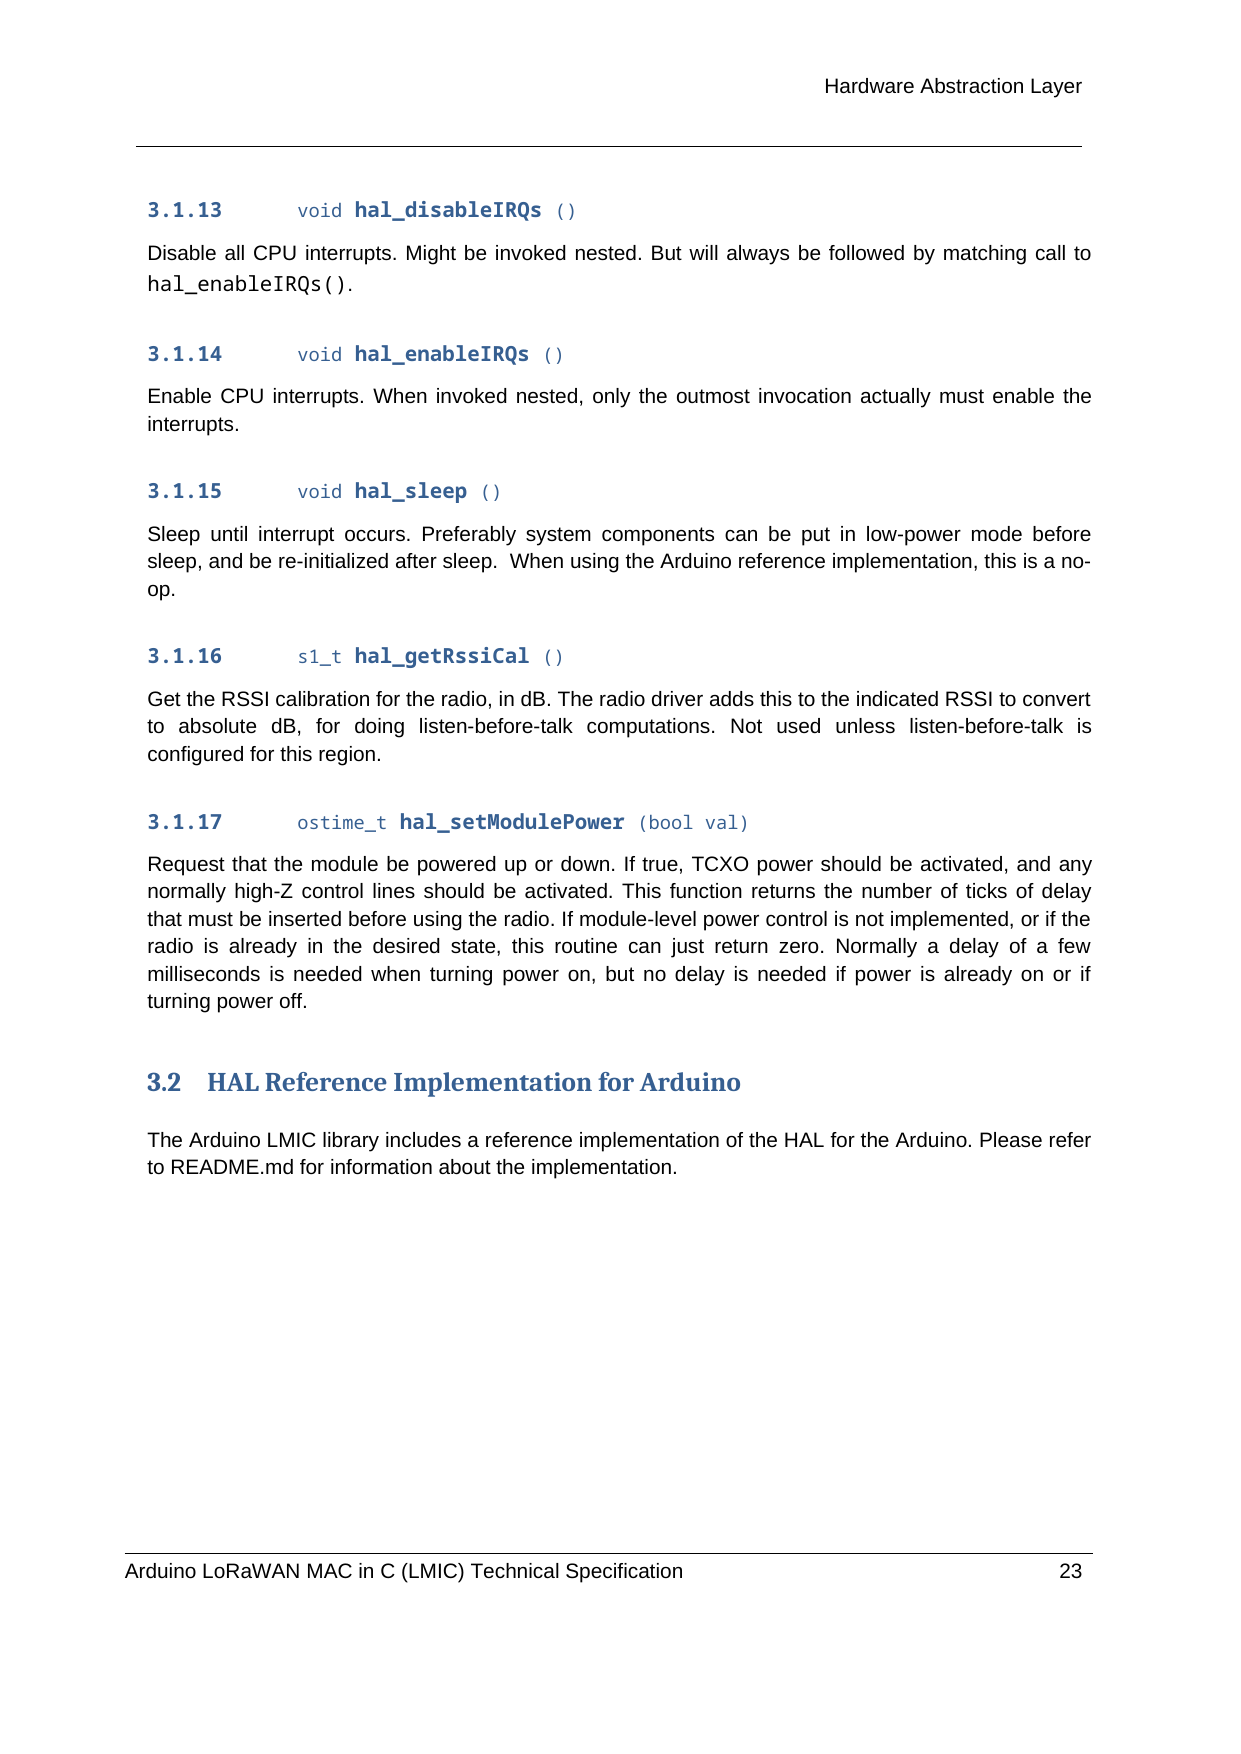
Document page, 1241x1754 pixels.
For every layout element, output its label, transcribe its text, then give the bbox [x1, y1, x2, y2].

text Get the RSSI calibration for the radio, in dB. The radio driver adds this to the indicated RSSI to convert to absolute dB, for doing listen-before-talk computations. Not used unless listen-before-talk is configured for this region. [147, 687, 1093, 766]
text Sleep until interrupt occurs. Preferably system components can be put in low-power mode before sleep, and be re-initialized after sleep. When using the Arduino reference implementation, this is a no-op. [147, 522, 1093, 601]
text The Arduino LMIC library includes a reference implementation of the HAL for the Arduino. Please refer to README.md for information about the implementation. [147, 1128, 1093, 1179]
subtitle void hal_enableIRQs () [147, 339, 1093, 367]
subtitle void hal_sleep () [147, 477, 1093, 505]
text Enable CPU interrupts. When invoked nested, only the outmost invocation actually must enable the interrupts. [147, 384, 1093, 436]
subtitle ostime_t hal_setModulePower (bool val) [147, 807, 1093, 835]
subtitle void hal_disableIRQs () [147, 196, 1093, 224]
text Request that the module be powered up or down. If true, TCXO power should be activated, and any normally high-Z control lines should be activated. This function returns the number of ticks of delay that must be inserted before using the radio. If module-level power control is not implemented, or if the radio is already in the desired state, this routine can just return zero. Normally a delay of a few milliseconds is needed when turning power on, but no delay is needed if power is already on or if turning power off. [147, 852, 1093, 1013]
subtitle s1_t hal_getRssiCal () [147, 642, 1093, 670]
subtitle HAL Reference Implementation for Arduino [147, 1067, 1093, 1098]
text Disable all CPU interrupts. Might be invoked nested. But will always be followed by matching call to hal_enableIRQs(). [147, 241, 1093, 297]
